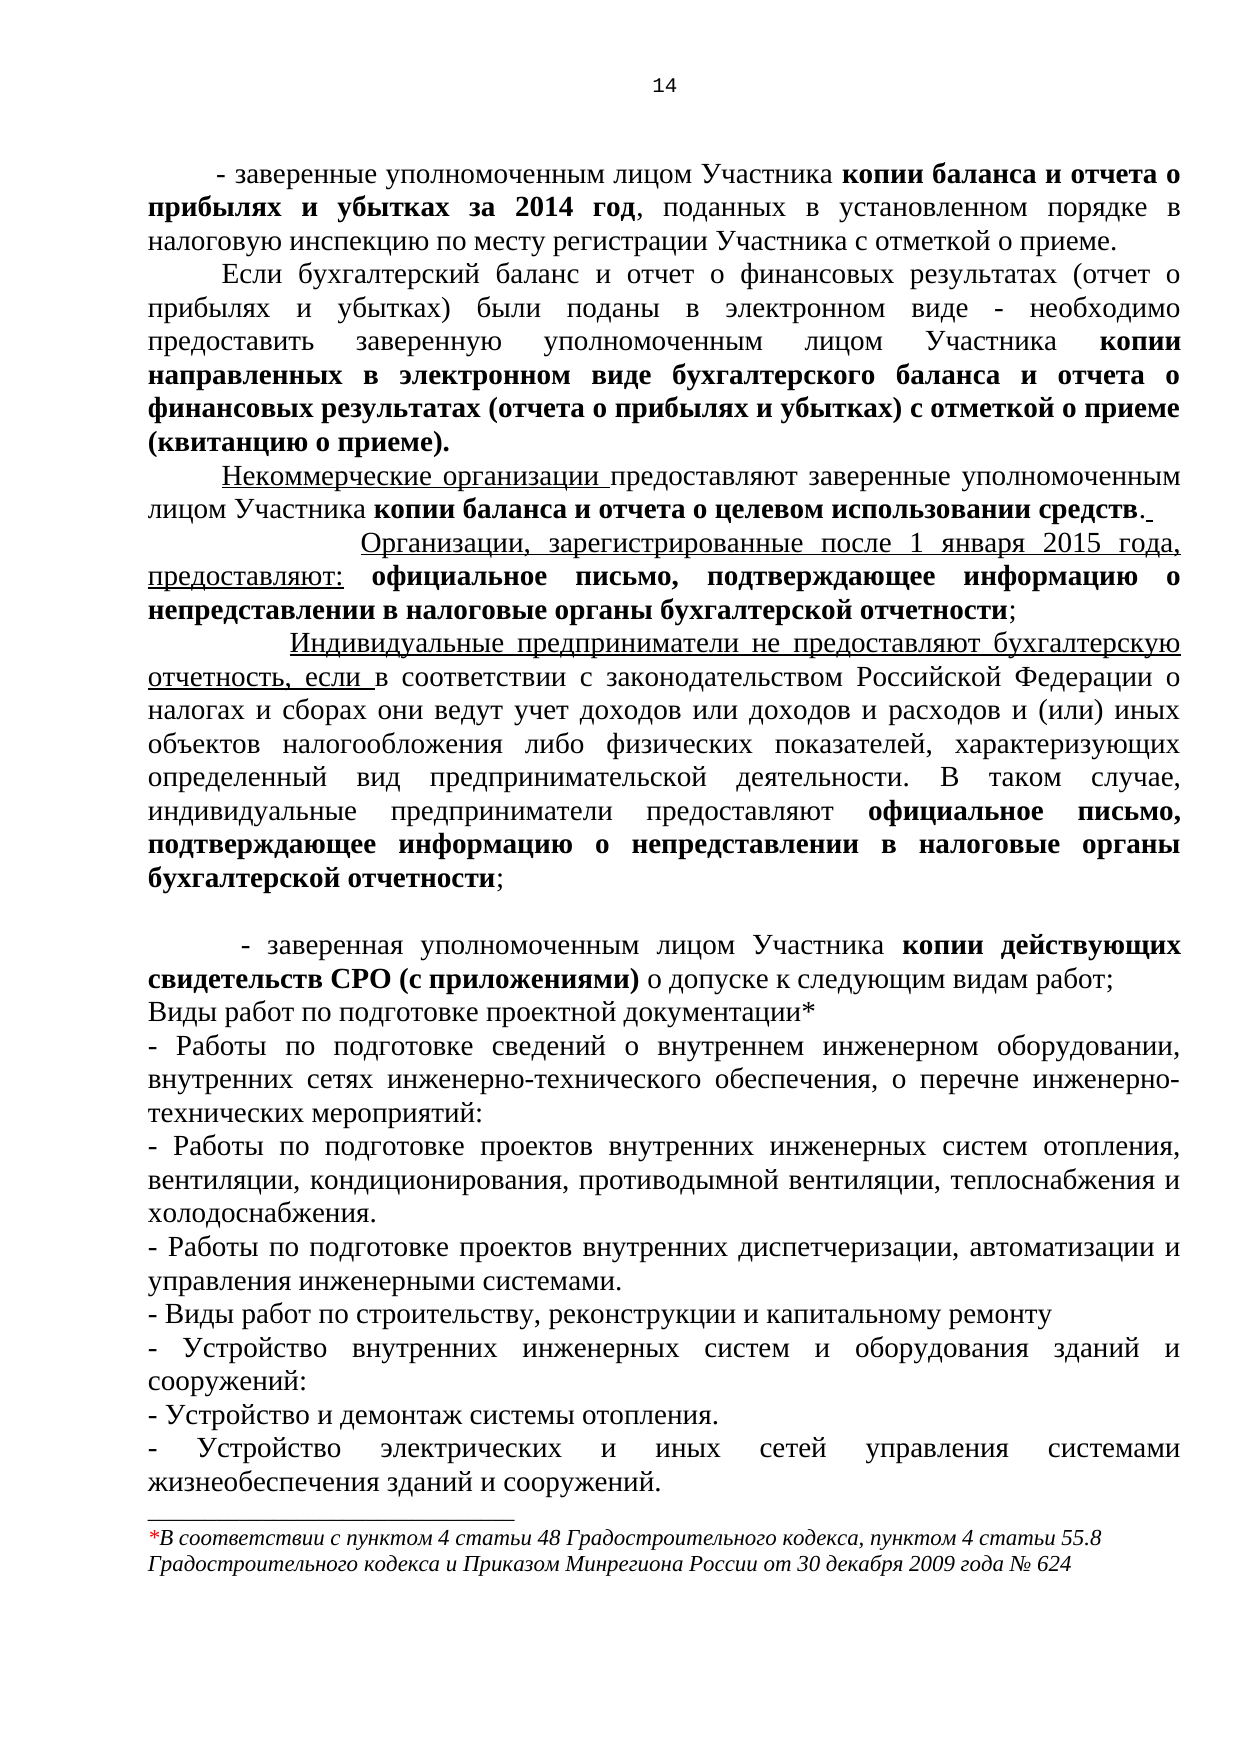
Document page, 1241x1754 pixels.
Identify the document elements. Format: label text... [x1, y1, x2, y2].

text - Устройство и демонтаж системы отопления. [148, 1397, 1181, 1430]
text - заверенные уполномоченным лицом Участника копии баланса и отчета о прибылях и убытках за 2014 год, поданных в установленном порядке в налоговую инспекцию по месту регистрации Участника с отметкой о приеме. [148, 156, 1181, 256]
text - Работы по подготовке проектов внутренних инженерных систем отопления, вентиляции, кондиционирования, противодымной вентиляции, теплоснабжения и холодоснабжения. [148, 1128, 1181, 1229]
text - Устройство внутренних инженерных систем и оборудования зданий и сооружений: [148, 1330, 1181, 1397]
text - Работы по подготовке проектов внутренних диспетчеризации, автоматизации и управления инженерными системами. [148, 1229, 1181, 1296]
text Если бухгалтерский баланс и отчет о финансовых результатах (отчет о прибылях и убытках) были поданы в электронном виде - необходимо предоставить заверенную уполномоченным лицом Участника копии направленных в электронном виде бухгалтерского баланса и отчета о финансовых результатах (отчета о прибылях и убытках) с отметкой о приеме (квитанцию о приеме). [148, 256, 1181, 458]
text Виды работ по подготовке проектной документации* [148, 994, 1181, 1028]
text - заверенная уполномоченным лицом Участника копии действующих свидетельств СРО (с приложениями) о допуске к следующим видам работ; [148, 927, 1181, 994]
text - Работы по подготовке сведений о внутреннем инженерном оборудовании, внутренних сетях инженерно-технического обеспечения, о перечне инженерно-технических мероприятий: [148, 1028, 1181, 1128]
text - Устройство электрических и иных сетей управления системами жизнеобеспечения зданий и сооружений. [148, 1430, 1181, 1497]
text - Виды работ по строительству, реконструкции и капитальному ремонту [148, 1296, 1181, 1330]
text *В соответствии с пунктом 4 статьи 48 Градостроительного кодекса, пунктом 4 статьи 55.8 Градостроительного кодекса и Приказом Минрегиона России от 30 декабря 2009 года № 624 [148, 1524, 1181, 1577]
text Некоммерческие организации предоставляют заверенные уполномоченным лицом Участника копии баланса и отчета о целевом использовании средств. [148, 458, 1181, 525]
text Индивидуальные предприниматели не предоставляют бухгалтерскую отчетность, если в соответствии с законодательством Российской Федерации о налогах и сборах они ведут учет доходов или доходов и расходов и (или) иных объектов налогообложения либо физических показателей, характеризующих определенный вид предпринимательской деятельности. В таком случае, индивидуальные предприниматели предоставляют официальное письмо, подтверждающее информацию о непредставлении в налоговые органы бухгалтерской отчетности; [148, 625, 1181, 894]
text Организации, зарегистрированные после 1 января 2015 года, предоставляют: официальное письмо, подтверждающее информацию о непредставлении в налоговые органы бухгалтерской отчетности; [148, 525, 1181, 625]
text ________________________________ [148, 1497, 1181, 1524]
